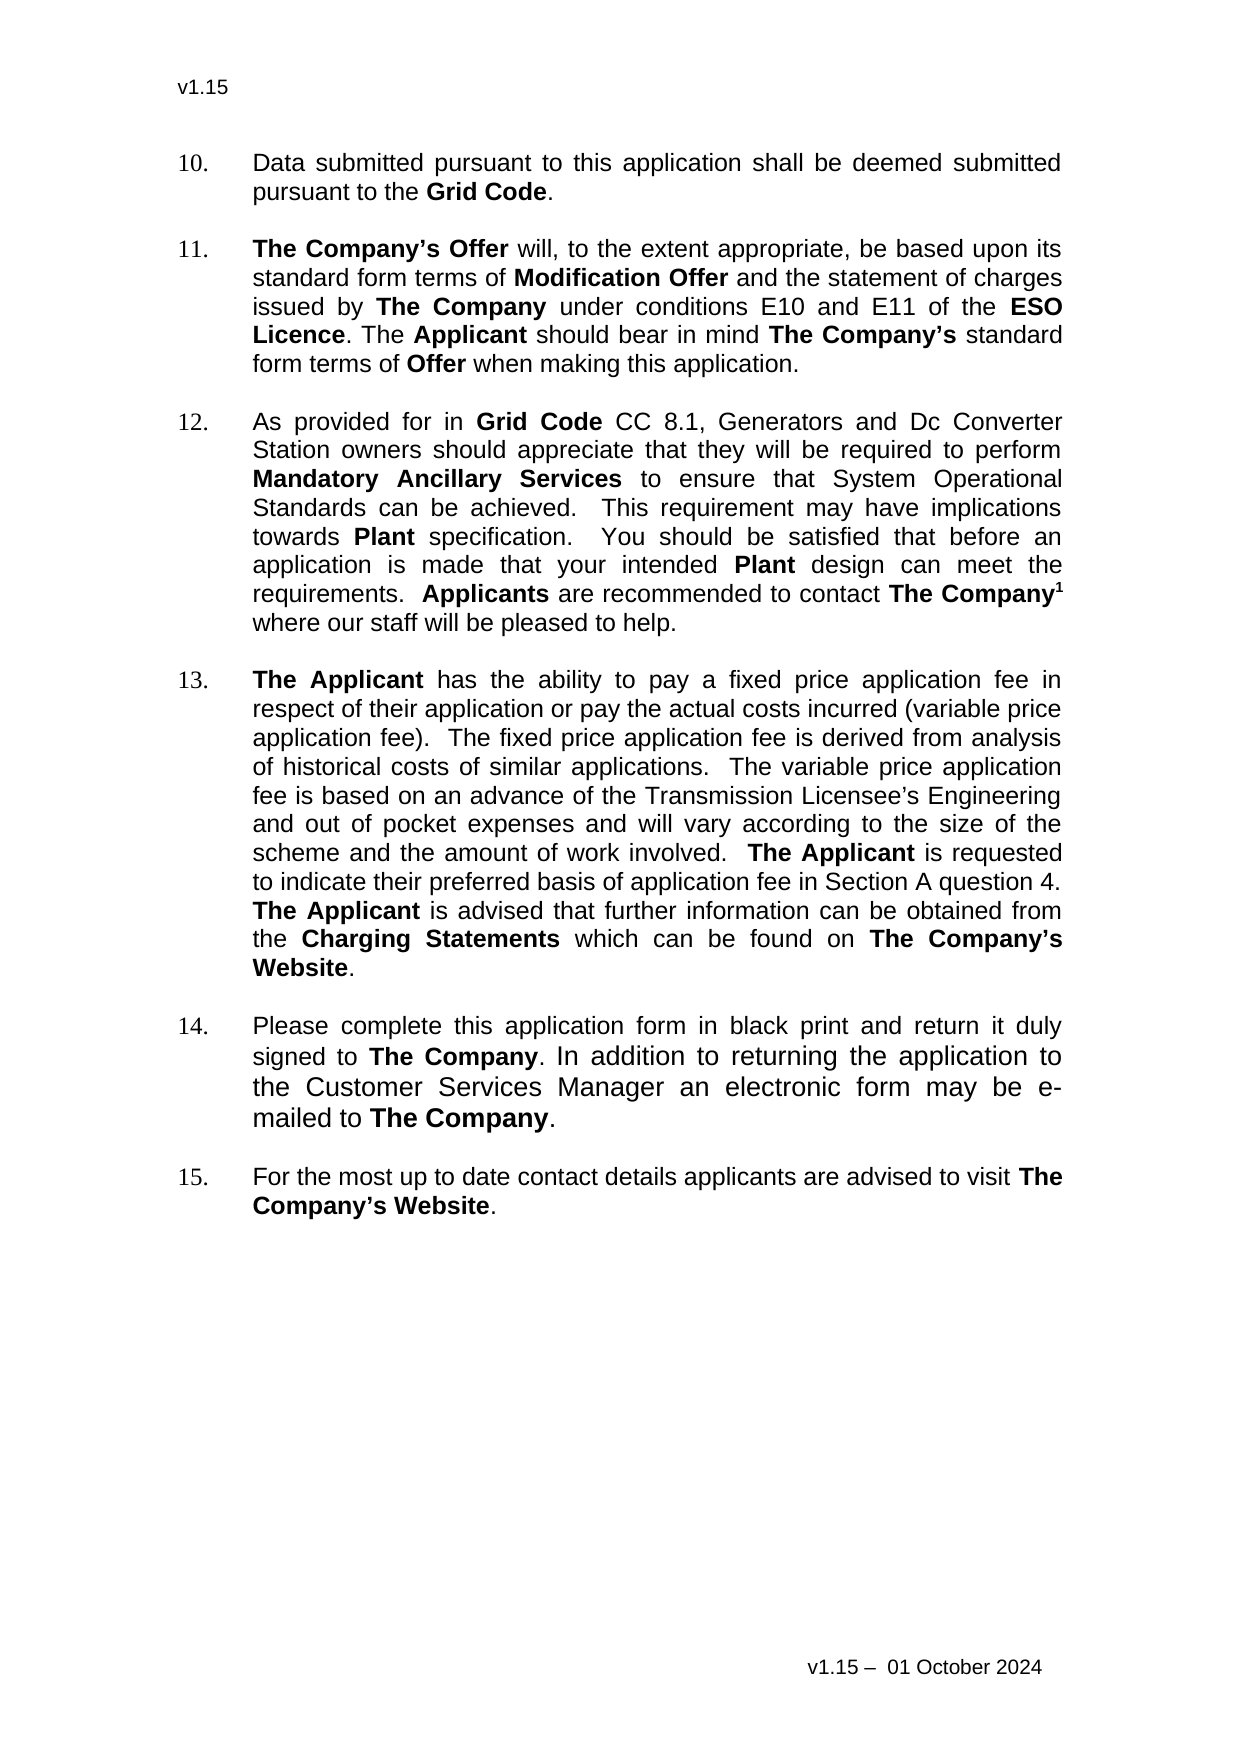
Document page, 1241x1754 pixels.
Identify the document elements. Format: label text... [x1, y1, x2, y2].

subtitle Please complete this application form in black print and return it duly signed to The Company. In addition to returning the application to the Customer Services Manager an electronic form may be e-mailed to The Company. [177, 1011, 1063, 1133]
subtitle For the most up to date contact details applicants are advised to visit The Company’s Website. [177, 1162, 1063, 1219]
subtitle Data submitted pursuant to this application shall be deemed submitted pursuant to the Grid Code. [177, 148, 1063, 205]
subtitle The Company’s Offer will, to the extent appropriate, be based upon its standard form terms of Modification Offer and the statement of charges issued by The Company under conditions E10 and E11 of the ESO Licence. The Applicant should bear in mind The Company’s standard form terms of Offer when making this application. [177, 234, 1063, 378]
subtitle As provided for in Grid Code CC 8.1, Generators and Dc Converter Station owners should appreciate that they will be required to perform Mandatory Ancillary Services to ensure that System Operational Standards can be achieved. This requirement may have implications towards Plant specification. You should be satisfied that before an application is made that your intended Plant design can meet the requirements. Applicants are recommended to contact The Company1 where our staff will be pleased to help. [177, 407, 1063, 637]
subtitle The Applicant has the ability to pay a fixed price application fee in respect of their application or pay the actual costs incurred (variable price application fee). The fixed price application fee is derived from analysis of historical costs of similar applications. The variable price application fee is based on an advance of the Transmission Licensee’s Engineering and out of pocket expenses and will vary according to the size of the scheme and the amount of work involved. The Applicant is requested to indicate their preferred basis of application fee in Section A question 4. The Applicant is advised that further information can be obtained from the Charging Statements which can be found on The Company’s Website. [177, 666, 1063, 982]
